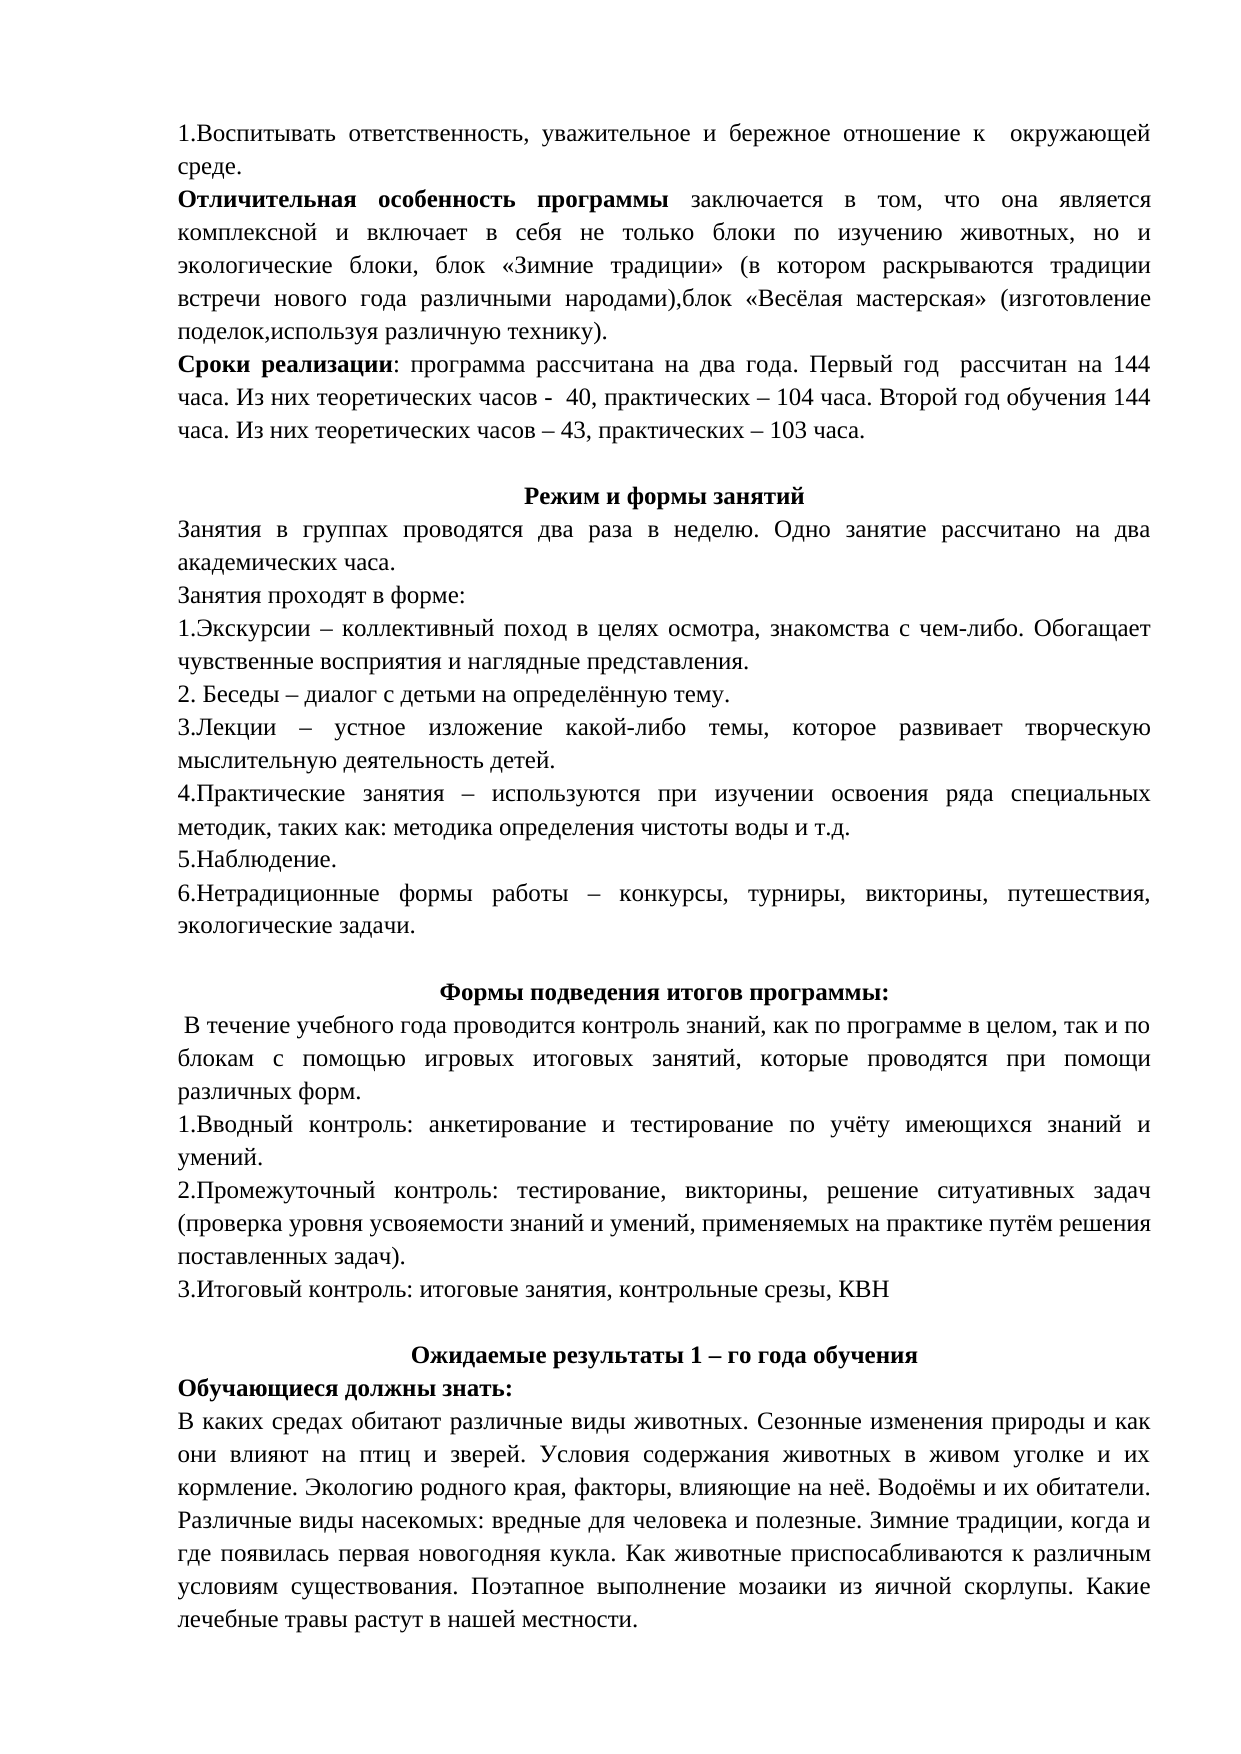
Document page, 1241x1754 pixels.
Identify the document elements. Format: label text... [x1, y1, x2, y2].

text Занятия в группах проводятся два раза в неделю. Одно занятие рассчитано на два академических часа. [177, 514, 1152, 576]
text Формы подведения итогов программы: [177, 977, 1152, 1005]
text 6.Нетрадиционные формы работы – конкурсы, турниры, викторины, путешествия, экологические задачи. [177, 878, 1152, 939]
text 1.Воспитывать ответственность, уважительное и бережное отношение к окружающей среде. [177, 118, 1152, 180]
text Отличительная особенность программы заключается в том, что она является комплексной и включает в себя не только блоки по изучению животных, но и экологические блоки, блок «Зимние традиции» (в котором раскрываются традиции встречи нового года различными народами),блок «Весёлая мастерская» (изготовление поделок,используя различную технику). [177, 184, 1152, 345]
text 3.Итоговый контроль: итоговые занятия, контрольные срезы, КВН [177, 1274, 1152, 1303]
text В каких средах обитают различные виды животных. Сезонные изменения природы и как они влияют на птиц и зверей. Условия содержания животных в живом уголке и их кормление. Экологию родного края, факторы, влияющие на неё. Водоёмы и их обитатели. Различные виды насекомых: вредные для человека и полезные. Зимние традиции, когда и где появилась первая новогодняя кукла. Как животные приспосабливаются к различным условиям существования. Поэтапное выполнение мозаики из яичной скорлупы. Какие лечебные травы растут в нашей местности. [177, 1406, 1152, 1633]
text 2. Беседы – диалог с детьми на определённую тему. [177, 679, 1152, 708]
text 5.Наблюдение. [177, 844, 1152, 873]
text 1.Вводный контроль: анкетирование и тестирование по учёту имеющихся знаний и умений. [177, 1109, 1152, 1171]
text Сроки реализации: программа рассчитана на два года. Первый год рассчитан на 144 часа. Из них теоретических часов - 40, практических – 104 часа. Второй год обучения 144 часа. Из них теоретических часов – 43, практических – 103 часа. [177, 349, 1152, 444]
text 3.Лекции – устное изложение какой-либо темы, которое развивает творческую мыслительную деятельность детей. [177, 712, 1152, 774]
text Режим и формы занятий [177, 481, 1152, 510]
text 4.Практические занятия – используются при изучении освоения ряда специальных методик, таких как: методика определения чистоты воды и т.д. [177, 778, 1152, 840]
text В течение учебного года проводится контроль знаний, как по программе в целом, так и по блокам с помощью игровых итоговых занятий, которые проводятся при помощи различных форм. [177, 1010, 1152, 1104]
text Ожидаемые результаты 1 – го года обучения [177, 1340, 1152, 1369]
text 2.Промежуточный контроль: тестирование, викторины, решение ситуативных задач (проверка уровня усвояемости знаний и умений, применяемых на практике путём решения поставленных задач). [177, 1175, 1152, 1269]
text Занятия проходят в форме: [177, 580, 1152, 609]
text 1.Экскурсии – коллективный поход в целях осмотра, знакомства с чем-либо. Обогащает чувственные восприятия и наглядные представления. [177, 613, 1152, 675]
text Обучающиеся должны знать: [177, 1373, 1152, 1402]
